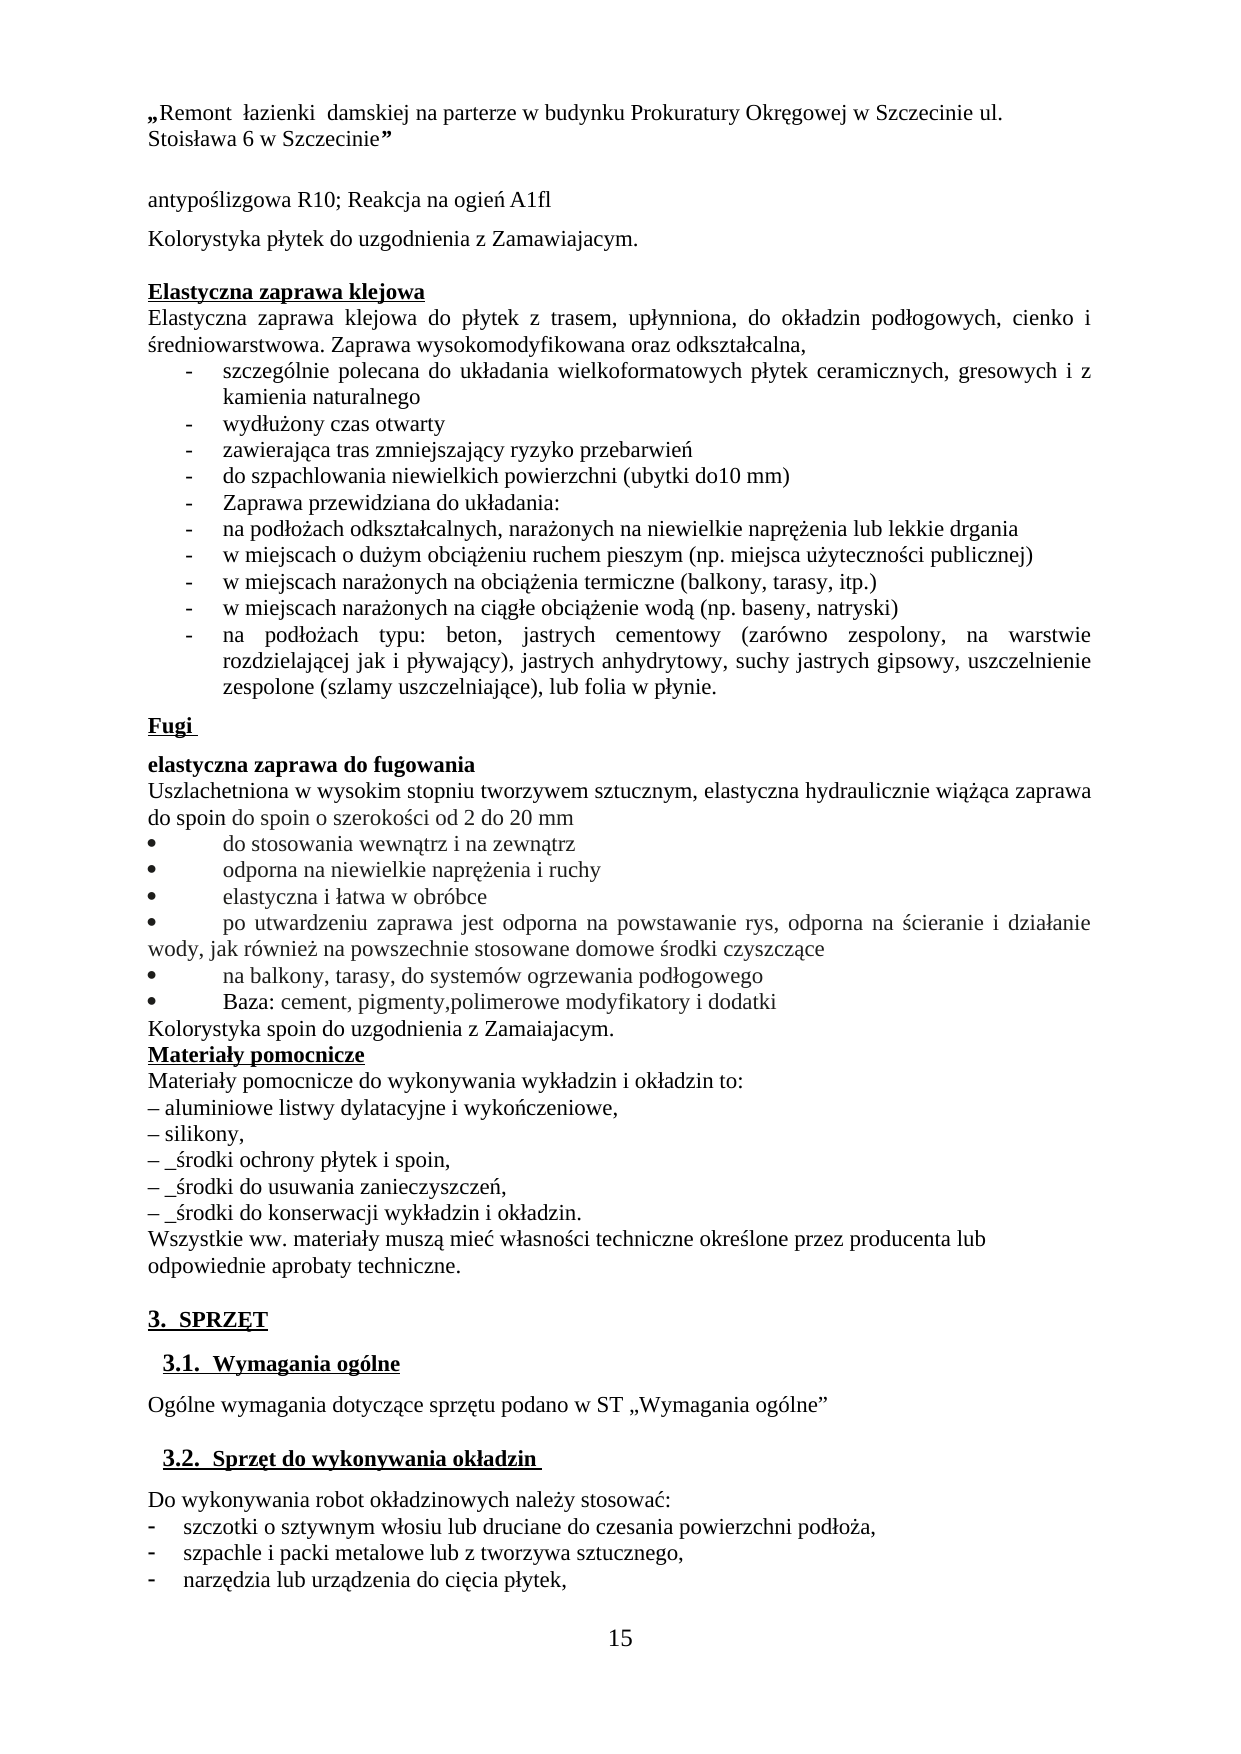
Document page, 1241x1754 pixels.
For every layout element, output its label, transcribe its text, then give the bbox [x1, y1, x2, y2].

list do szpachlowania niewielkich powierzchni (ubytki do10 mm) [185, 462, 1093, 489]
list na balkony, tarasy, do systemów ogrzewania podłogowego [148, 962, 1093, 988]
list w miejscach narażonych na obciążenia termiczne (balkony, tarasy, itp.) [185, 568, 1093, 594]
text Sprzęt do wykonywania okładzin [162, 1443, 1093, 1472]
text Wymagania ogólne [162, 1348, 1093, 1376]
list szczególnie polecana do układania wielkoformatowych płytek ceramicznych, gresowych i z kamienia naturalnego [185, 357, 1093, 410]
text Materiały pomocnicze [148, 1041, 1093, 1067]
list odporna na niewielkie naprężenia i ruchy [148, 856, 1093, 883]
text SPRZĘT [148, 1304, 1093, 1333]
list na podłożach odkształcalnych, narażonych na niewielkie naprężenia lub lekkie drgania [185, 515, 1093, 542]
list elastyczna i łatwa w obróbce [148, 883, 1093, 909]
text – _środki do usuwania zanieczyszczeń, [148, 1173, 1093, 1199]
list narzędzia lub urządzenia do cięcia płytek, [148, 1566, 1093, 1592]
list do stosowania wewnątrz i na zewnątrz [148, 830, 1093, 856]
list wydłużony czas otwarty [185, 410, 1093, 436]
text Fugi [148, 712, 1093, 738]
list w miejscach narażonych na ciągłe obciążenie wodą (np. baseny, natryski) [185, 594, 1093, 621]
list po utwardzeniu zaprawa jest odporna na powstawanie rys, odporna na ścieranie i działanie wody, jak również na powszechnie stosowane domowe środki czyszczące [148, 909, 1093, 962]
list zawierająca tras zmniejszający ryzyko przebarwień [185, 436, 1093, 462]
text Uszlachetniona w wysokim stopniu tworzywem sztucznym, elastyczna hydraulicznie wiążąca zaprawa do spoin do spoin o szerokości od 2 do [148, 777, 1093, 830]
text odpowiednie aprobaty techniczne. [148, 1252, 1093, 1278]
text Wszystkie ww. materiały muszą mieć własności techniczne określone przez producenta lub [148, 1225, 1093, 1252]
list szczotki o sztywnym włosiu lub druciane do czesania powierzchni podłoża, [148, 1513, 1093, 1539]
list Baza: cement, pigmenty,polimerowe modyfikatory i dodatki [148, 988, 1093, 1014]
text – _środki ochrony płytek i spoin, [148, 1146, 1093, 1173]
text – aluminiowe listwy dylatacyjne i wykończeniowe, [148, 1094, 1093, 1120]
text elastyczna zaprawa do fugowania [148, 751, 1093, 777]
text Kolorystyka płytek do uzgodnienia z Zamawiajacym. [148, 225, 1093, 252]
text – silikony, [148, 1120, 1093, 1146]
text Elastyczna zaprawa klejowa [148, 278, 1093, 304]
text antypoślizgowa R10; Reakcja na ogień A1fl [148, 186, 1093, 213]
text Ogólne wymagania dotyczące sprzętu podano w ST „Wymagania ogólne” [148, 1391, 1093, 1417]
text Elastyczna zaprawa klejowa do płytek z trasem, upłynniona, do okładzin podłogowych, cienko i średniowarstwowa. Zaprawa wysokomodyfikowana oraz odkształcalna, [148, 304, 1093, 357]
text – _środki do konserwacji wykładzin i okładzin. [148, 1199, 1093, 1225]
list Zaprawa przewidziana do układania: [185, 489, 1093, 515]
list na podłożach typu: beton, jastrych cementowy (zarówno zespolony, na warstwie rozdzielającej jak i pływający), jastrych anhydrytowy, suchy jastrych gipsowy, uszczelnienie zespolone (szlamy uszczelniające), lub folia w płynie. [185, 621, 1093, 700]
text Kolorystyka spoin do uzgodnienia z Zamaiajacym. [148, 1014, 1093, 1041]
list szpachle i packi metalowe lub z tworzywa sztucznego, [148, 1539, 1093, 1566]
list w miejscach o dużym obciążeniu ruchem pieszym (np. miejsca użyteczności publicznej) [185, 542, 1093, 568]
text Materiały pomocnicze do wykonywania wykładzin i okładzin to: [148, 1067, 1093, 1094]
text Do wykonywania robot okładzinowych należy stosować: [148, 1487, 1093, 1513]
